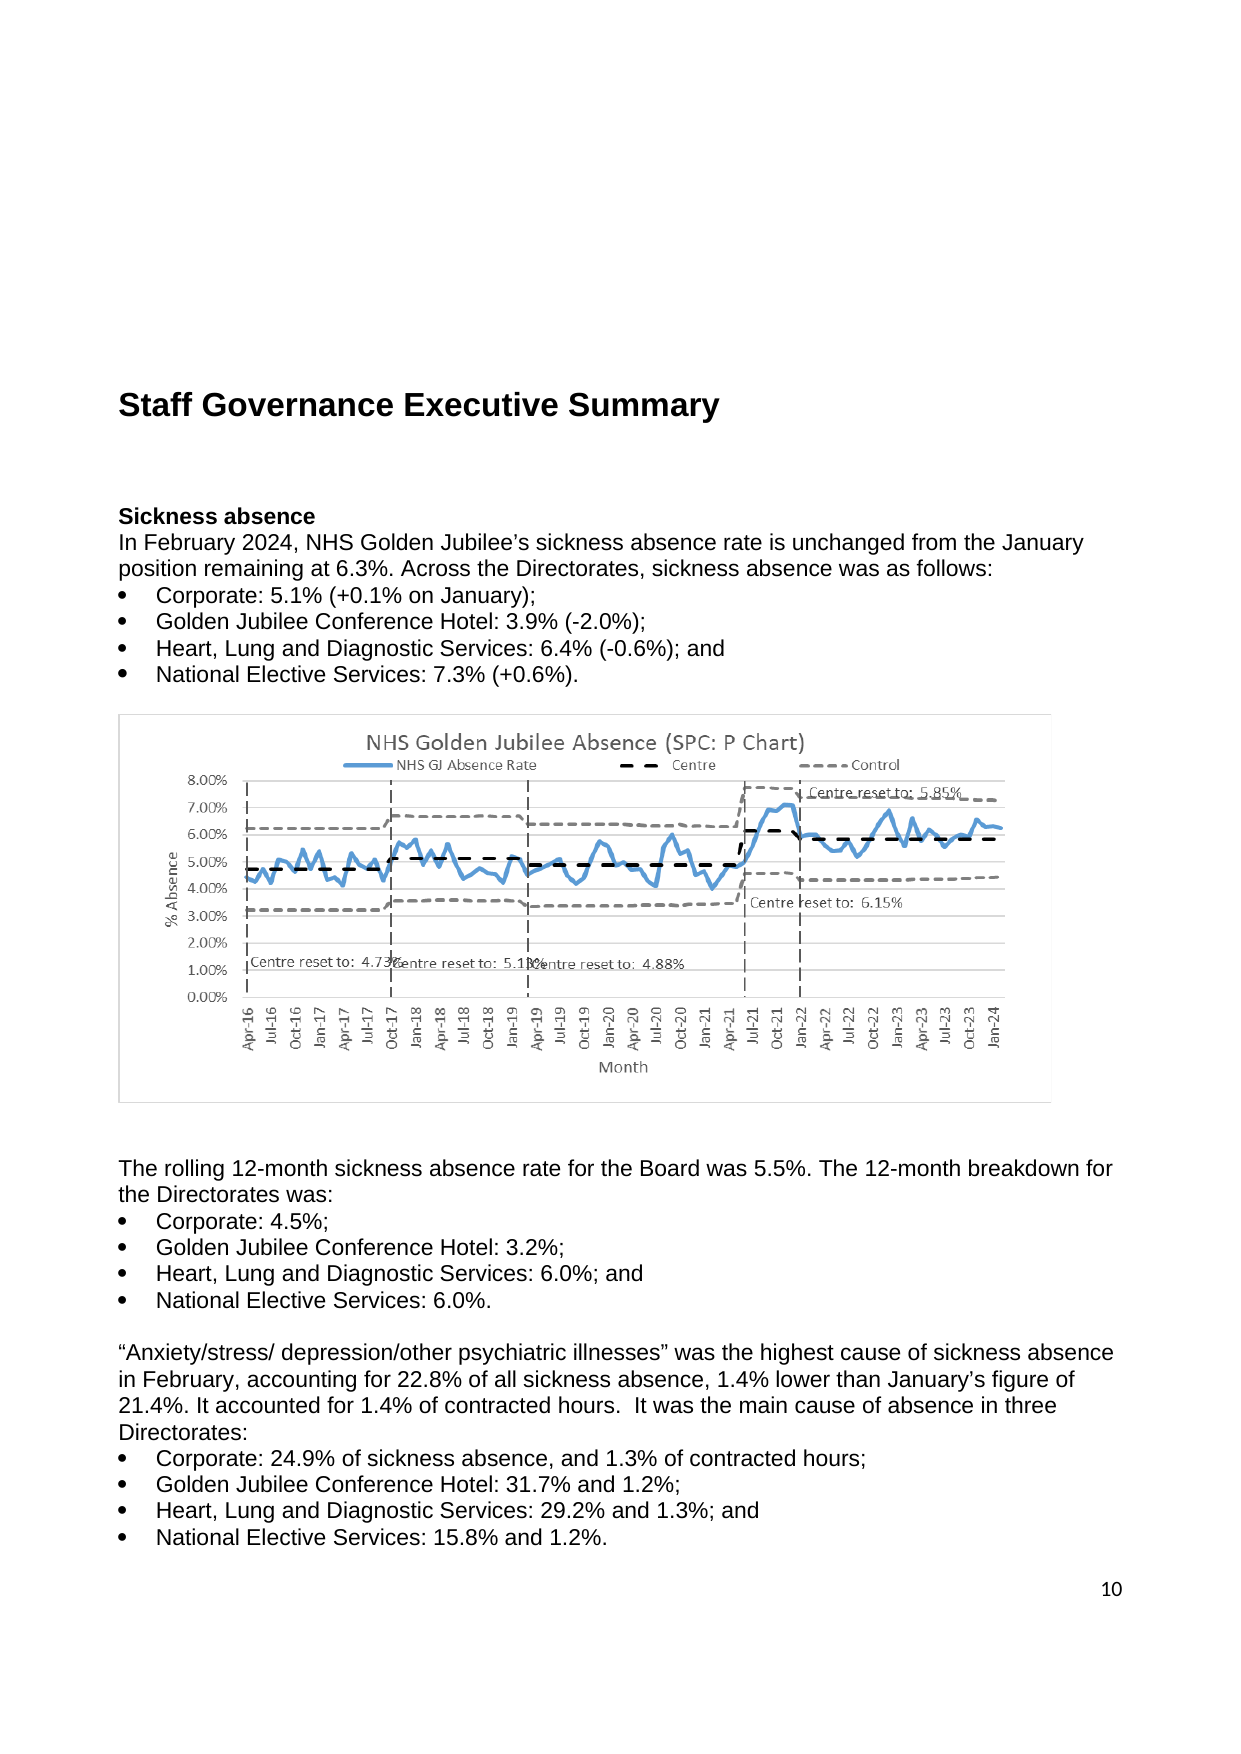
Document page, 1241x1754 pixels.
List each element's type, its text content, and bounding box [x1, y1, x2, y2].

list Golden Jubilee Conference Hotel: 31.7% and 1.2%; [118, 1471, 1122, 1497]
text The rolling 12-month sickness absence rate for the Board was 5.5%. The 12-month breakdown for the Directorates was: [118, 1155, 1122, 1208]
list Corporate: 24.9% of sickness absence, and 1.3% of contracted hours; [118, 1445, 1122, 1471]
list National Elective Services: 7.3% (+0.6%). [118, 661, 1122, 688]
text In February 2024, NHS Golden Jubilee’s sickness absence rate is unchanged from the January position remaining at 6.3%. Across the Directorates, sickness absence was as follows: [118, 529, 1122, 582]
list National Elective Services: 15.8% and 1.2%. [118, 1524, 1122, 1550]
list National Elective Services: 6.0%. [118, 1287, 1122, 1313]
picture [118, 714, 1052, 1103]
text Staff Governance Executive Summary [118, 386, 1122, 424]
list Golden Jubilee Conference Hotel: 3.9% (-2.0%); [118, 608, 1122, 634]
list Heart, Lung and Diagnostic Services: 6.0%; and [118, 1260, 1122, 1287]
text “Anxiety/stress/ depression/other psychiatric illnesses” was the highest cause of sickness absence in February, accounting for 22.8% of all sickness absence, 1.4% lower than January’s figure of 21.4%. It accounted for 1.4% of contracted hours. It was the main cause of absence in three Directorates: [118, 1339, 1122, 1445]
list Heart, Lung and Diagnostic Services: 6.4% (-0.6%); and [118, 634, 1122, 661]
list Corporate: 4.5%; [118, 1208, 1122, 1234]
list Corporate: 5.1% (+0.1% on January); [118, 582, 1122, 608]
text Sickness absence [118, 503, 1122, 529]
list Golden Jubilee Conference Hotel: 3.2%; [118, 1234, 1122, 1260]
list Heart, Lung and Diagnostic Services: 29.2% and 1.3%; and [118, 1497, 1122, 1524]
